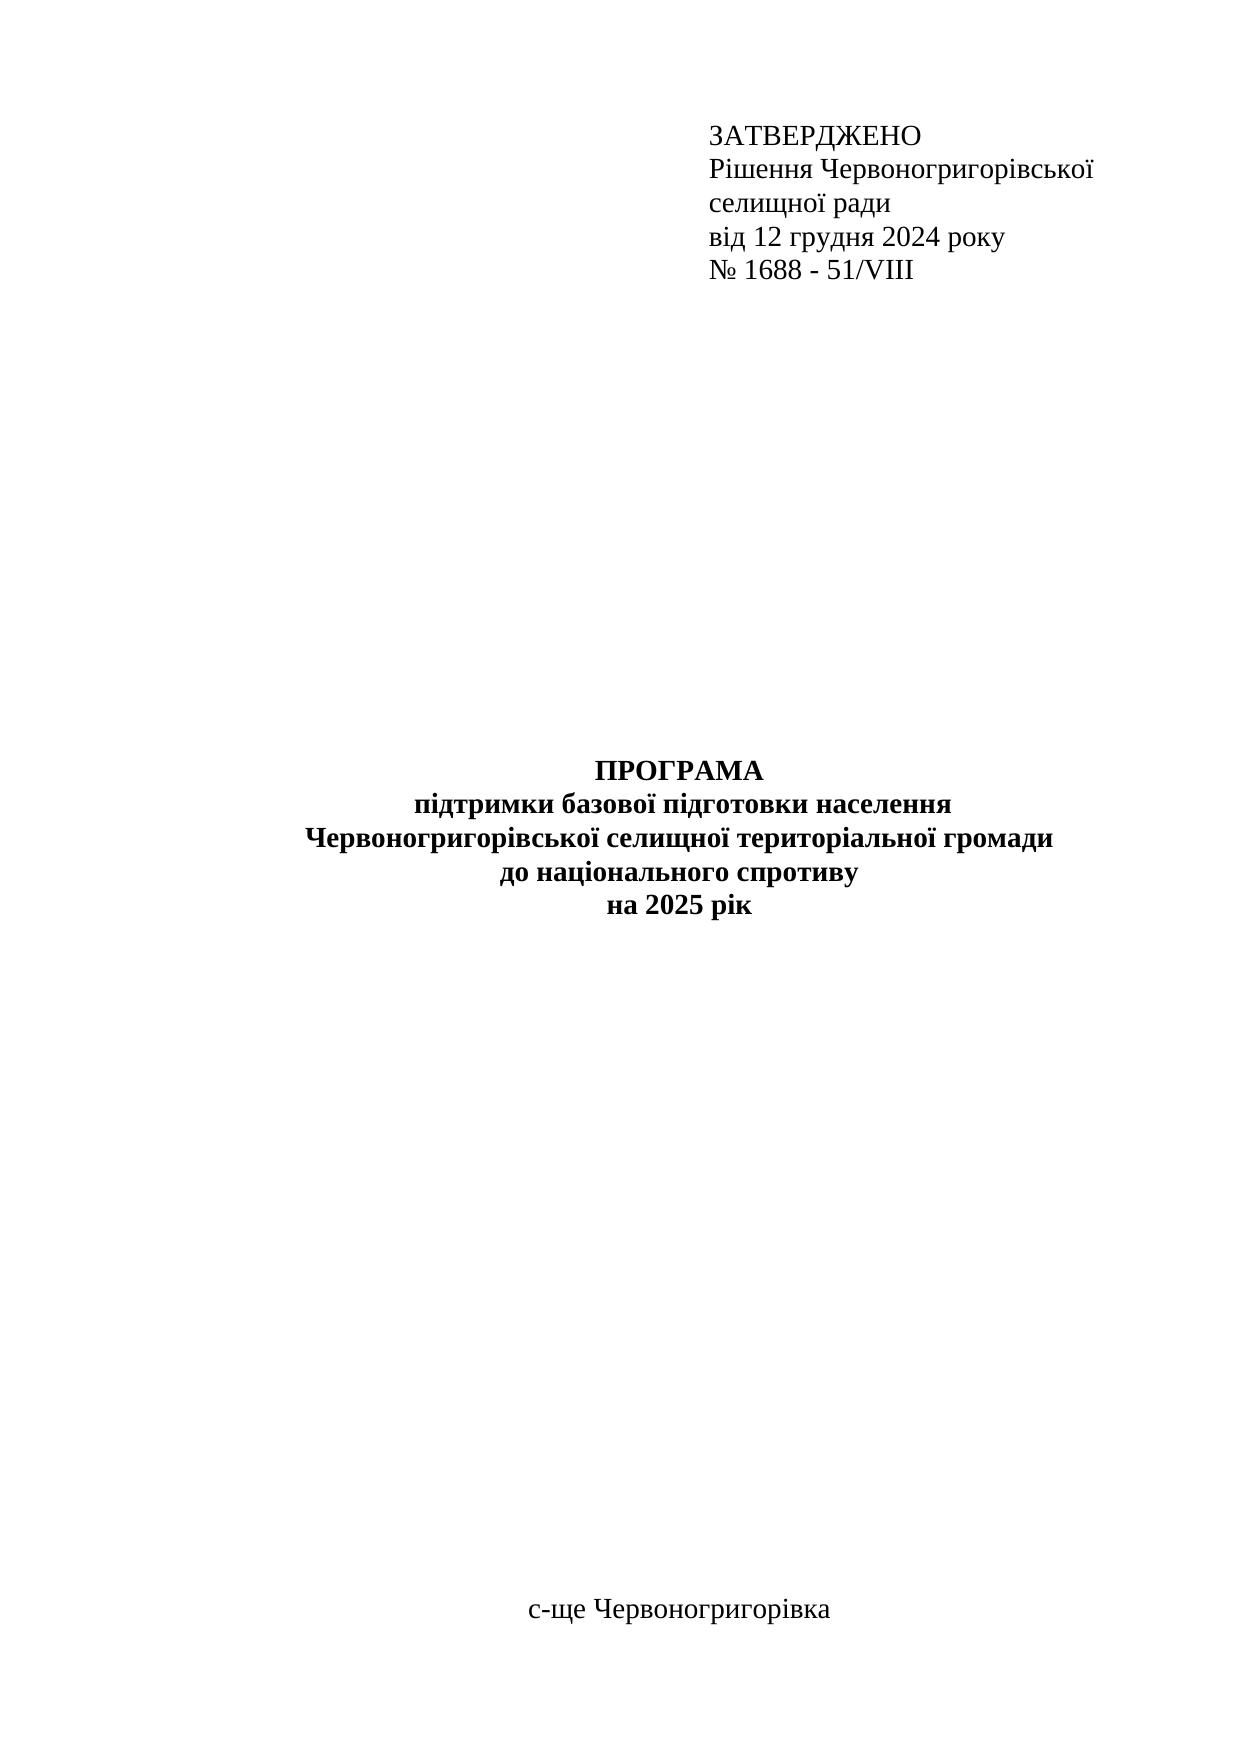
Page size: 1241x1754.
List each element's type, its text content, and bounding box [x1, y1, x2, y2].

text Червоногригорівської селищної територіальної громади [177, 820, 1181, 854]
text від 12 грудня 2024 року [177, 219, 1181, 252]
text ЗАТВЕРДЖЕНО [177, 118, 1181, 152]
text до національного спротиву [177, 854, 1181, 887]
text с-ще Червоногригорівка [177, 1592, 1181, 1625]
text селищної ради [177, 185, 1181, 219]
text підтримки базової підготовки населення [177, 787, 1181, 820]
text № 1688 - 51/VІІІ [177, 252, 1181, 286]
text Рішення Червоногригорівської [177, 152, 1181, 185]
text на 2025 рік [177, 887, 1181, 921]
text ПРОГРАМА [177, 753, 1181, 787]
